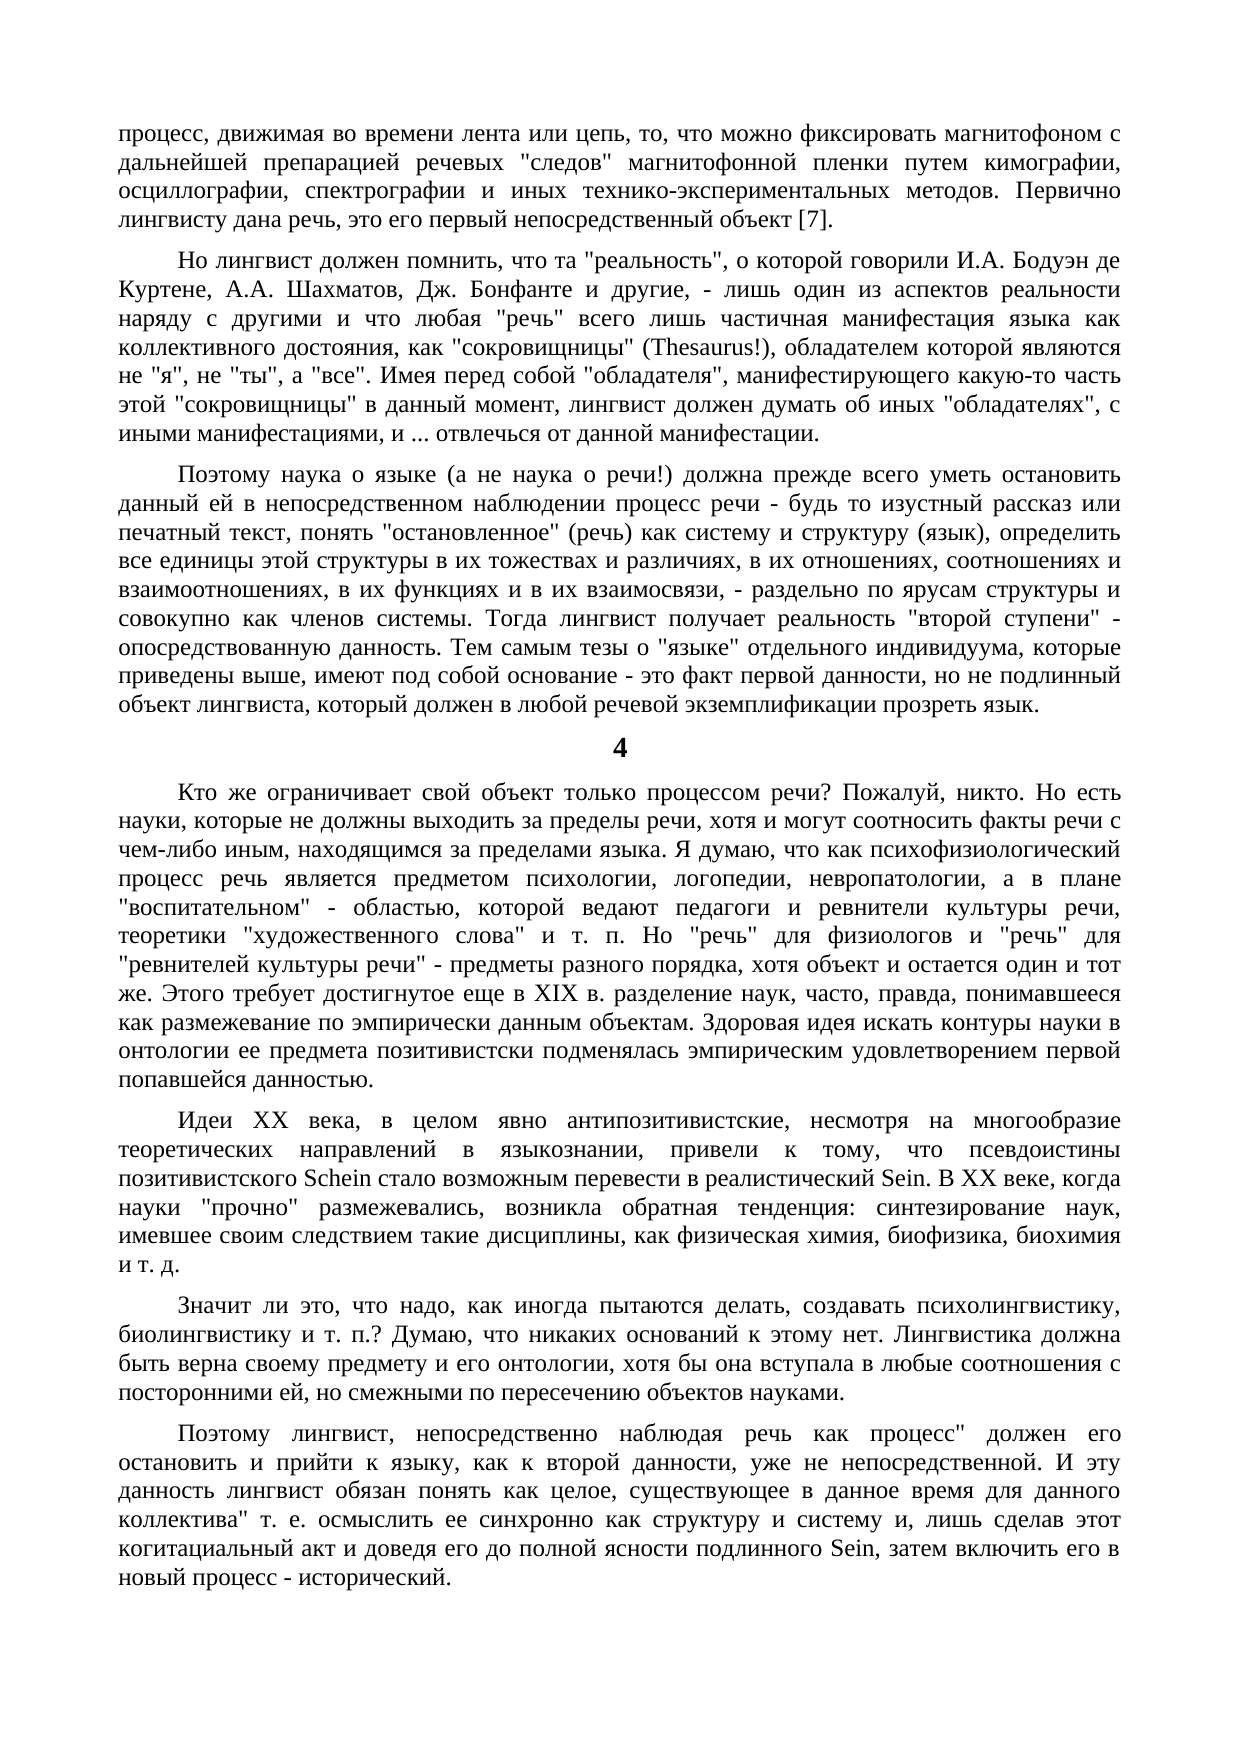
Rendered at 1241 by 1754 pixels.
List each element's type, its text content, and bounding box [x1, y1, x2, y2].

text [118, 118, 1122, 233]
text Значит ли это, что надо, как иногда пытаются делать, создавать психолингвистику, биолингвистику и т. п.? Думаю, что никаких оснований к этому нет. Лингвистика должна быть верна своему предмету и его онтологии, хотя бы она вступала в любые соотношения с посторонними ей, но смежными по пересечению объектов науками. [118, 1290, 1122, 1405]
text Но лингвист должен помнить, что та "реальность", о которой говорили И.А. Бодуэн де Куртене, А.А. Шахматов, Дж. Бонфанте и другие, - лишь один из аспектов реальности наряду с другими и что любая "речь" всего лишь частичная манифестация языка как коллективного достояния, как "сокровищницы" (Thesaurus!), обладателем которой являются не "я", не "ты", а "все". Имея перед собой "обладателя", манифестирующего какую-то часть этой "сокровищницы" в данный момент, лингвист должен думать об иных "обладателях", с иными манифестациями, и ... отвлечься от данной манифестации. [118, 246, 1122, 447]
text Поэтому лингвист, непосредственно наблюдая речь как процесс" должен его остановить и прийти к языку, как к второй данности, уже не непосредственной. И эту данность лингвист обязан понять как целое, существующее в данное время для данного коллектива" т. е. осмыслить ее синхронно как структуру и систему и, лишь сделав этот когитациальный акт и доведя его до полной ясности подлинного Sein, затем включить его в новый процесс - исторический. [118, 1418, 1122, 1590]
text Поэтому наука о языке (а не наука о речи!) должна прежде всего уметь остановить данный ей в непосредственном наблюдении процесс речи - будь то изустный рассказ или печатный текст, понять "остановленное" (речь) как систему и структуру (язык), определить все единицы этой структуры в их тожествах и различиях, в их отношениях, соотношениях и взаимоотношениях, в их функциях и в их взаимосвязи, - раздельно по ярусам структуры и совокупно как членов системы. Тогда лингвист получает реальность "второй ступени" - опосредствованную данность. Тем самым тезы о "языке" отдельного индивидуума, которые приведены выше, имеют под собой основание - это факт первой данности, но не подлинный объект лингвиста, который должен в любой речевой экземплификации прозреть язык. [118, 459, 1122, 718]
text Кто же ограничивает свой объект только процессом речи? Пожалуй, никто. Но есть науки, которые не должны выходить за пределы речи, хотя и могут соотносить факты речи с чем-либо иным, находящимся за пределами языка. Я думаю, что как психофизиологический процесс речь является предметом психологии, логопедии, невропатологии, а в плане "воспитательном" - областью, которой ведают педагоги и ревнители культуры речи, теоретики "художественного слова" и т. п. Но "речь" для физиологов и "речь" для "ревнителей культуры речи" - предметы разного порядка, хотя объект и остается один и тот же. Этого требует достигнутое еще в XIX в. разделение наук, часто, правда, понимавшееся как размежевание по эмпирически данным объектам. Здоровая идея искать контуры науки в онтологии ее предмета позитивистски подменялась эмпирическим удовлетворением первой попавшейся данностью. [118, 777, 1122, 1093]
text Идеи XX века, в целом явно антипозитивистские, несмотря на многообразие теоретических направлений в языкознании, привели к тому, что псевдоистины позитивистского Schein стало возможным перевести в реалистический Sein. В XX веке, когда науки "прочно" размежевались, возникла обратная тенденция: синтезирование наук, имевшее своим следствием такие дисциплины, как физическая химия, биофизика, биохимия и т. д. [118, 1105, 1122, 1278]
text 4 [118, 731, 1122, 764]
